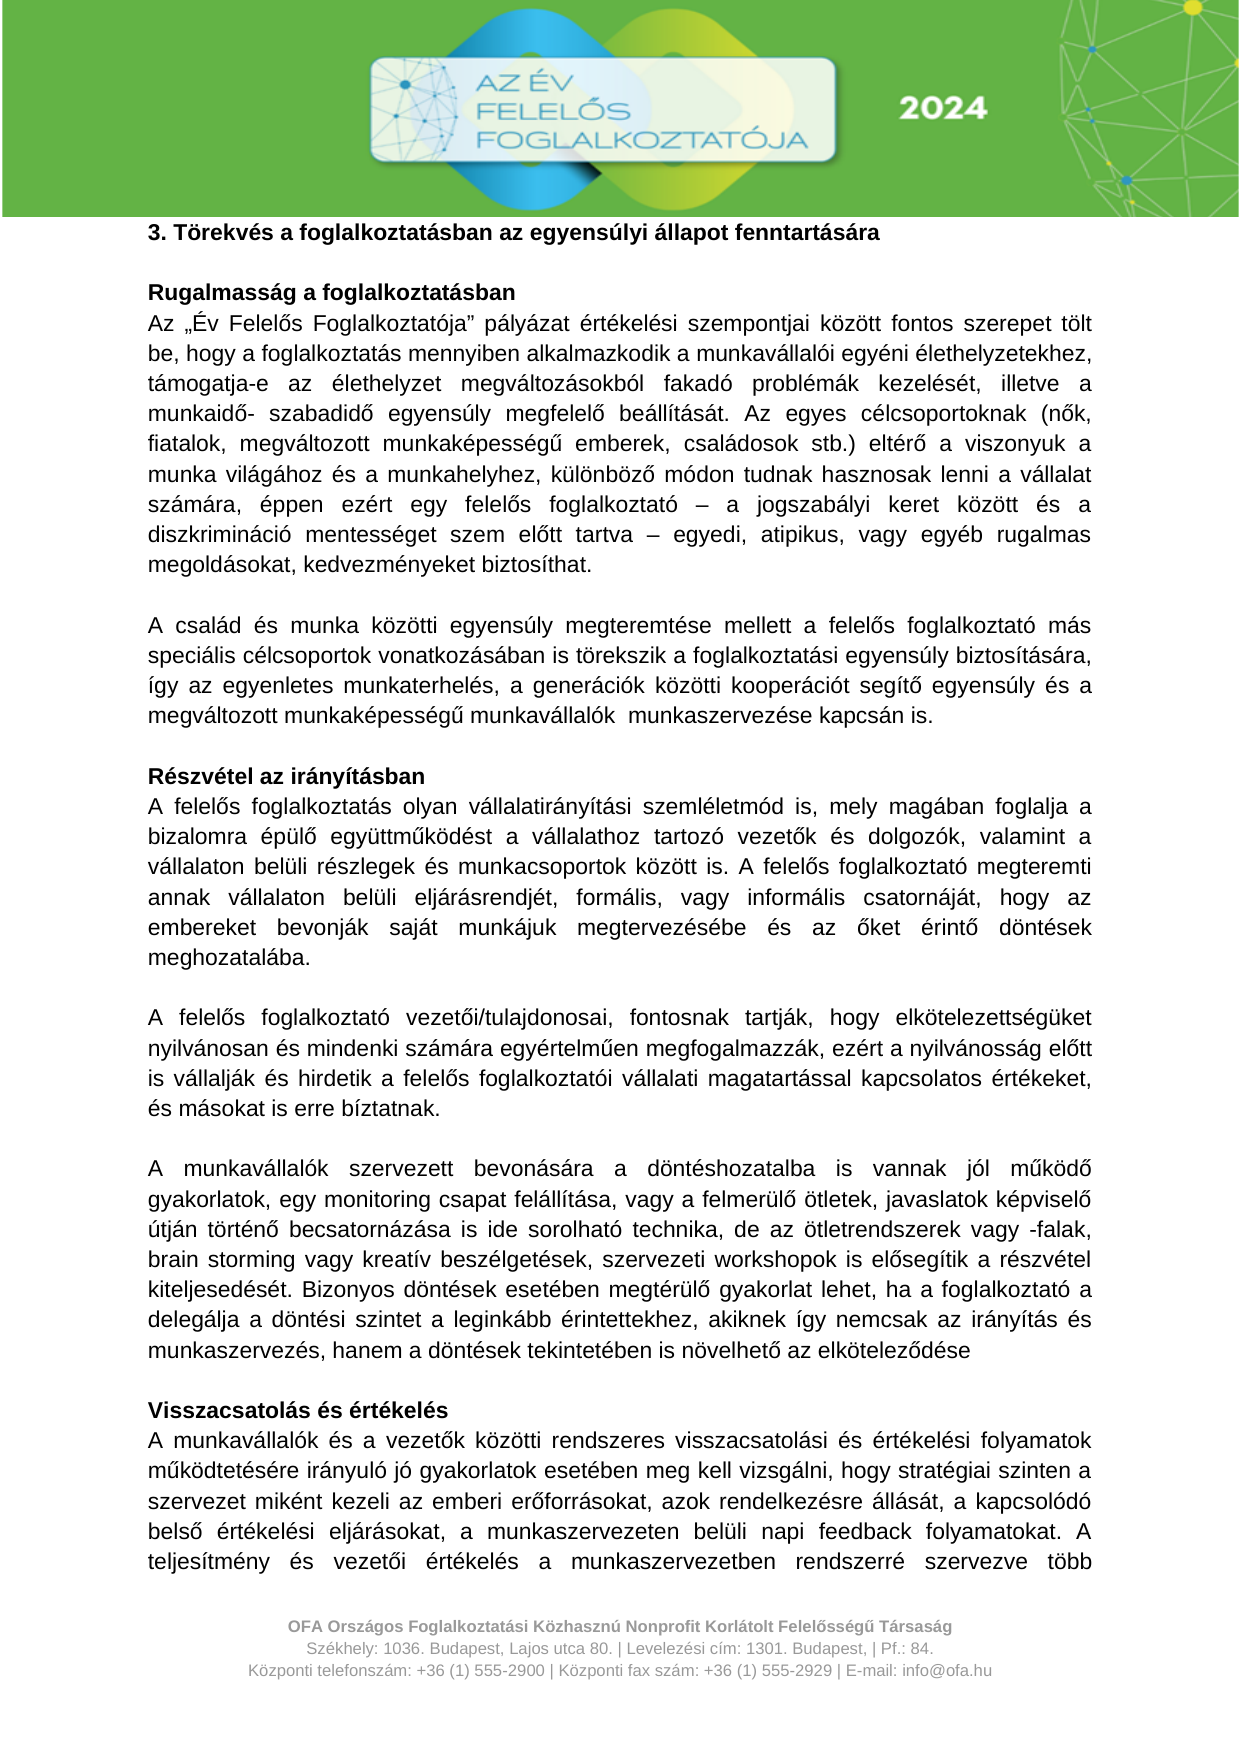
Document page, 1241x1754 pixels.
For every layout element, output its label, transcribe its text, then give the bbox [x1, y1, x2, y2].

text A felelős foglalkoztató vezetői/tulajdonosai, fontosnak tartják, hogy elkötelezettségüket nyilvánosan és mindenki számára egyértelműen megfogalmazzák, ezért a nyilvánosság előtt is vállalják és hirdetik a felelős foglalkoztatói vállalati magatartással kapcsolatos értékeket, és másokat is erre bíztatnak. [148, 1004, 1092, 1121]
picture [1, 0, 1238, 216]
text A felelős foglalkoztatás olyan vállalatirányítási szemléletmód is, mely magában foglalja a bizalomra épülő együttműködést a vállalathoz tartozó vezetők és dolgozók, valamint a vállalaton belüli részlegek és munkacsoportok között is. A felelős foglalkoztató megteremti annak vállalaton belüli eljárásrendjét, formális, vagy informális csatornáját, hogy az embereket bevonják saját munkájuk megtervezésébe és az őket érintő döntések meghozatalába. [148, 793, 1092, 970]
text Visszacsatolás és értékelés [148, 1397, 1092, 1423]
text A munkavállalók szervezett bevonására a döntéshozatalba is vannak jól működő gyakorlatok, egy monitoring csapat felállítása, vagy a felmerülő ötletek, javaslatok képviselő útján történő becsatornázása is ide sorolható technika, de az ötletrendszerek vagy -falak, brain storming vagy kreatív beszélgetések, szervezeti workshopok is elősegítik a részvétel kiteljesedését. Bizonyos döntések esetében megtérülő gyakorlat lehet, ha a foglalkoztató a delegálja a döntési szintet a leginkább érintettekhez, akiknek így nemcsak az irányítás és munkaszervezés, hanem a döntések tekintetében is növelhető az elköteleződése [148, 1155, 1092, 1363]
text Rugalmasság a foglalkoztatásban [148, 279, 1092, 306]
text Részvétel az irányításban [148, 763, 1092, 789]
text 3. Törekvés a foglalkoztatásban az egyensúlyi állapot fenntartására [148, 219, 1092, 245]
text A család és munka közötti egyensúly megteremtése mellett a felelős foglalkoztató más speciális célcsoportok vonatkozásában is törekszik a foglalkoztatási egyensúly biztosítására, így az egyenletes munkaterhelés, a generációk közötti kooperációt segítő egyensúly és a megváltozott munkaképességű munkavállalók munkaszervezése kapcsán is. [148, 612, 1092, 729]
text Az „Év Felelős Foglalkoztatója” pályázat értékelési szempontjai között fontos szerepet tölt be, hogy a foglalkoztatás mennyiben alkalmazkodik a munkavállalói egyéni élethelyzetekhez, támogatja-e az élethelyzet megváltozásokból fakadó problémák kezelését, illetve a munkaidő- szabadidő egyensúly megfelelő beállítását. Az egyes célcsoportoknak (nők, fiatalok, megváltozott munkaképességű emberek, családosok stb.) eltérő a viszonyuk a munka világához és a munkahelyhez, különböző módon tudnak hasznosak lenni a vállalat számára, éppen ezért egy felelős foglalkoztató – a jogszabályi keret között és a diszkrimináció mentességet szem előtt tartva – egyedi, atipikus, vagy egyéb rugalmas megoldásokat, kedvezményeket biztosíthat. [148, 309, 1092, 578]
